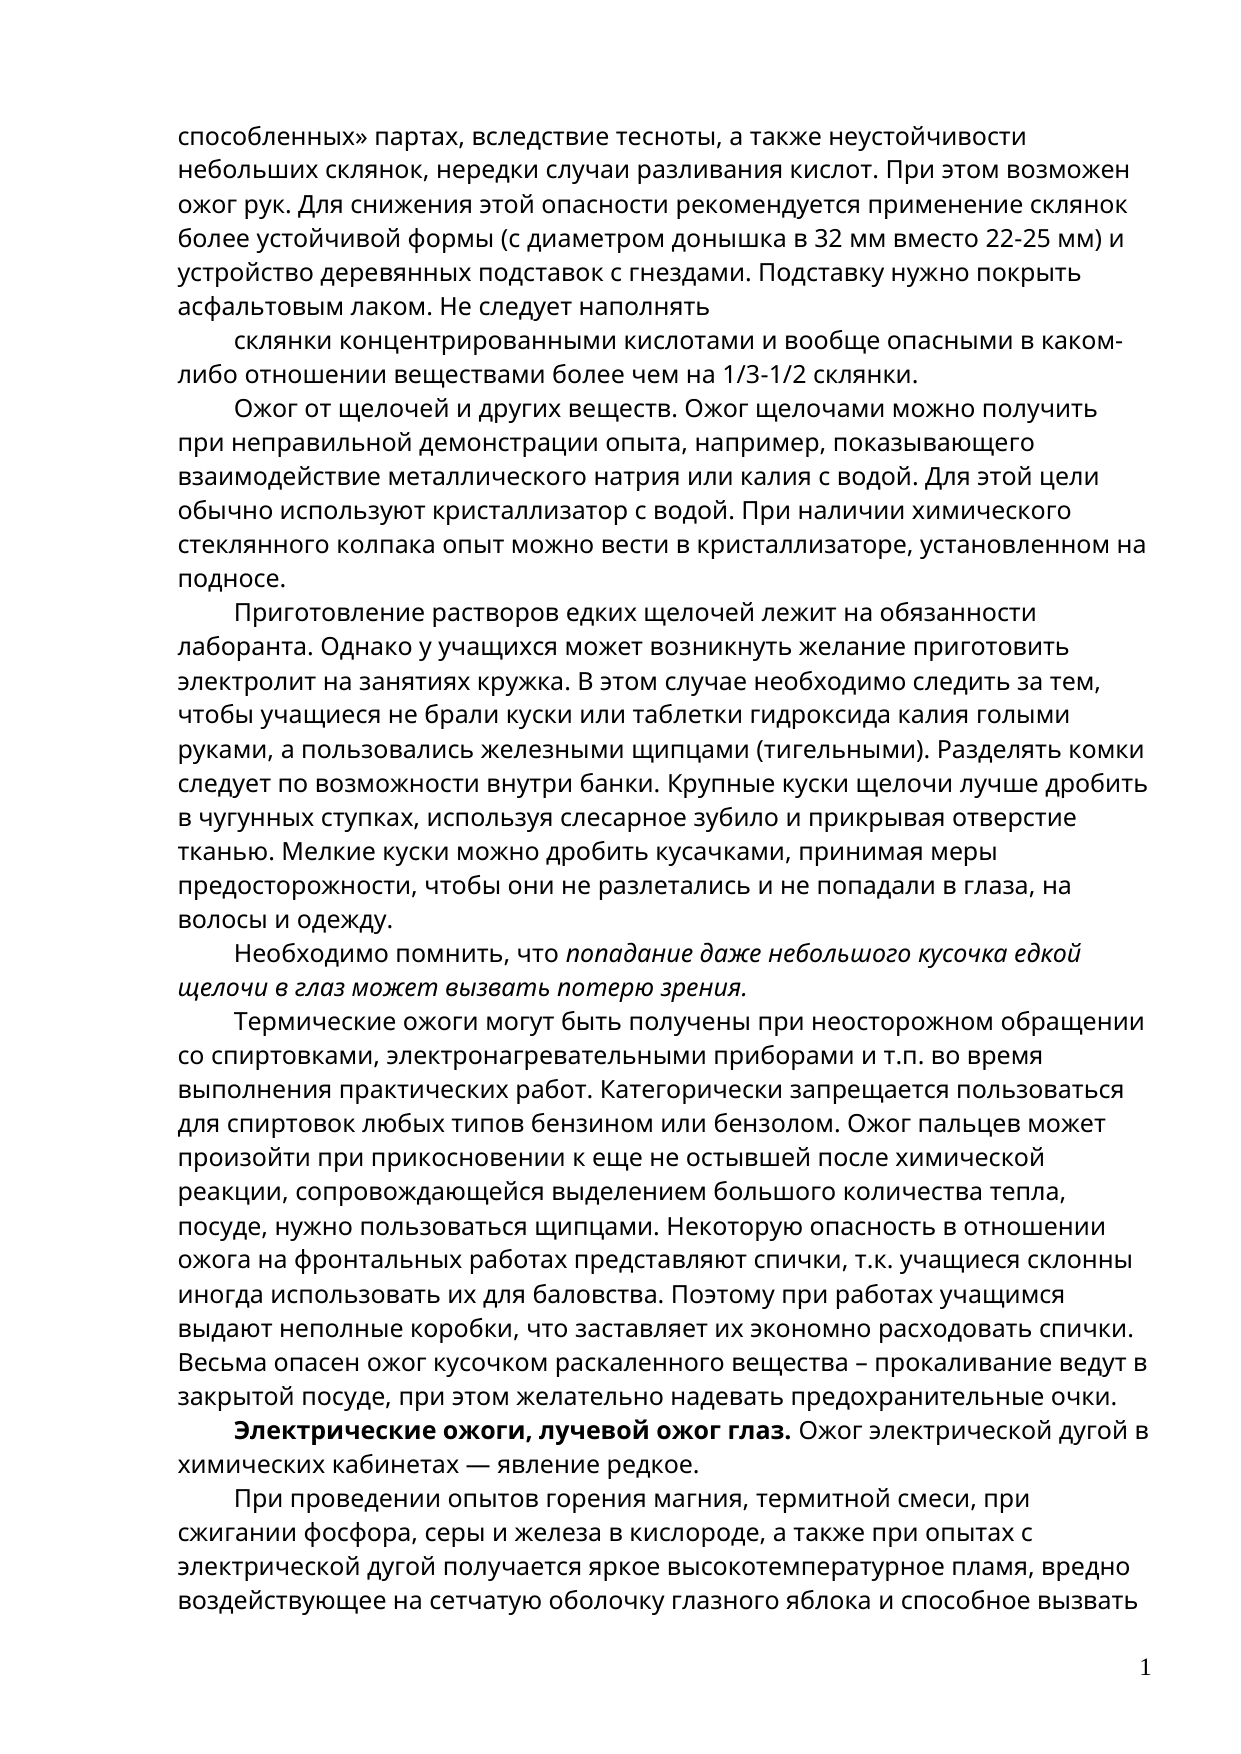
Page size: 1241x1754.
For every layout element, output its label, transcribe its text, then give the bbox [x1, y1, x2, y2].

text Ожог от щелочей и других веществ. Ожог щелочами можно получить при неправильной демонстрации опыта, например, показывающего взаимодействие металлического натрия или калия с водой. Для этой цели обычно используют кристаллизатор с водой. При наличии химического стеклянного колпака опыт можно вести в кристаллизаторе, установленном на подносе. [177, 391, 1152, 595]
text Электрические ожоги, лучевой ожог глаз. Ожог электрической дугой в химических кабинетах — явление редкое. [177, 1412, 1152, 1481]
text Термические ожоги могут быть получены при неосторожном обращении со спиртовками, электронагревательными приборами и т.п. во время выполнения практических работ. Категорически запрещается пользоваться для спиртовок любых типов бензином или бензолом. Ожог пальцев может произойти при прикосновении к еще не остывшей после химической реакции, сопровождающейся выделением большого количества тепла, посуде, нужно пользоваться щипцами. Некоторую опасность в отношении ожога на фронтальных работах представляют спички, т.к. учащиеся склонны иногда использовать их для баловства. Поэтому при работах учащимся выдают неполные коробки, что заставляет их экономно расходовать спички. Весьма опасен ожог кусочком раскаленного вещества – прокаливание ведут в закрытой посуде, при этом желательно надевать предохранительные очки. [177, 1004, 1152, 1412]
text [177, 118, 1152, 322]
text Необходимо помнить, что попадание даже небольшого кусочка едкой щелочи в глаз может вызвать потерю зрения. [177, 936, 1152, 1004]
text склянки концентрированными кислотами и вообще опасными в каком-либо отношении веществами более чем на 1/3-1/2 склянки. [177, 322, 1152, 391]
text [177, 1481, 1152, 1617]
text Приготовление растворов едких щелочей лежит на обязанности лаборанта. Однако у учащихся может возникнуть желание приготовить электролит на занятиях кружка. В этом случае необходимо следить за тем, чтобы учащиеся не брали куски или таблетки гидроксида калия голыми руками, а пользовались железными щипцами (тигельными). Разделять комки следует по возможности внутри банки. Крупные куски щелочи лучше дробить в чугунных ступках, используя слесарное зубило и прикрывая отверстие тканью. Мелкие куски можно дробить кусачками, принимая меры предосторожности, чтобы они не разлетались и не попадали в глаза, на волосы и одежду. [177, 595, 1152, 936]
